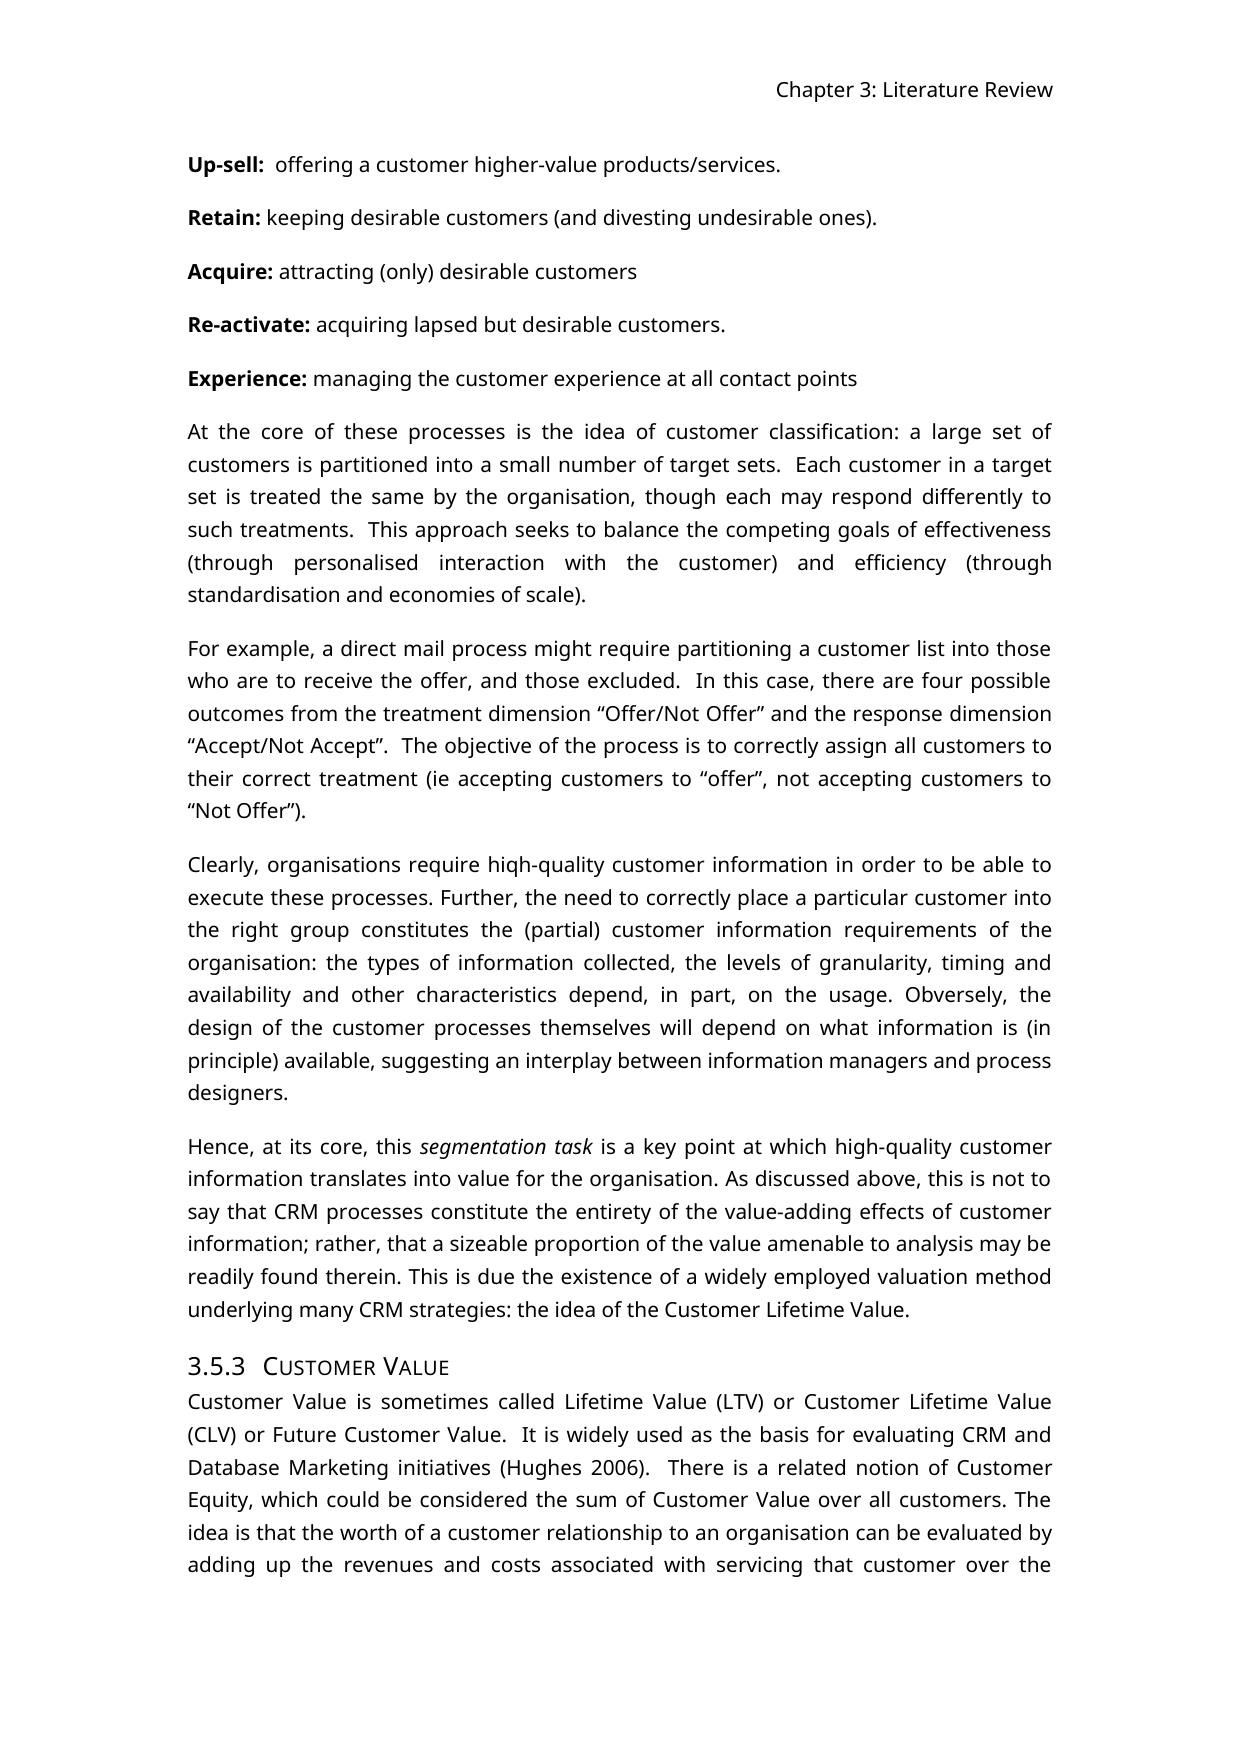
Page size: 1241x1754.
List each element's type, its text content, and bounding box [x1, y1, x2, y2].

text Hence, at its core, this segmentation task is a key point at which high-quality customer information translates into value for the organisation. As discussed above, this is not to say that CRM processes constitute the entirety of the value-adding effects of customer information; rather, that a sizeable proportion of the value amenable to analysis may be readily found therein. This is due the existence of a widely employed valuation method underlying many CRM strategies: the idea of the Customer Lifetime Value. [187, 1132, 1053, 1323]
text Re-activate: acquiring lapsed but desirable customers. [187, 310, 1053, 339]
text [187, 1387, 1053, 1579]
text Acquire: attracting (only) desirable customers [187, 257, 1053, 285]
text At the core of these processes is the idea of customer classification: a large set of customers is partitioned into a small number of target sets. Each customer in a target set is treated the same by the organisation, though each may respond differently to such treatments. This approach seeks to balance the competing goals of effectiveness (through personalised interaction with the customer) and efficiency (through standardisation and economies of scale). [187, 417, 1053, 609]
text Up-sell: offering a customer higher-value products/services. [187, 150, 1053, 178]
text Experience: managing the customer experience at all contact points [187, 364, 1053, 392]
text For example, a direct mail process might require partitioning a customer list into those who are to receive the offer, and those excluded. In this case, there are four possible outcomes from the treatment dimension “Offer/Not Offer” and the response dimension “Accept/Not Accept”. The objective of the process is to correctly assign all customers to their correct treatment (ie accepting customers to “offer”, not accepting customers to “Not Offer”). [187, 634, 1053, 825]
text Retain: keeping desirable customers (and divesting undesirable ones). [187, 203, 1053, 232]
text Clearly, organisations require hiqh-quality customer information in order to be able to execute these processes. Further, the need to correctly place a particular customer into the right group constitutes the (partial) customer information requirements of the organisation: the types of information collected, the levels of granularity, timing and availability and other characteristics depend, in part, on the usage. Obversely, the design of the customer processes themselves will depend on what information is (in principle) available, suggesting an interplay between information managers and process designers. [187, 850, 1053, 1107]
subtitle Customer Value [187, 1348, 1053, 1382]
